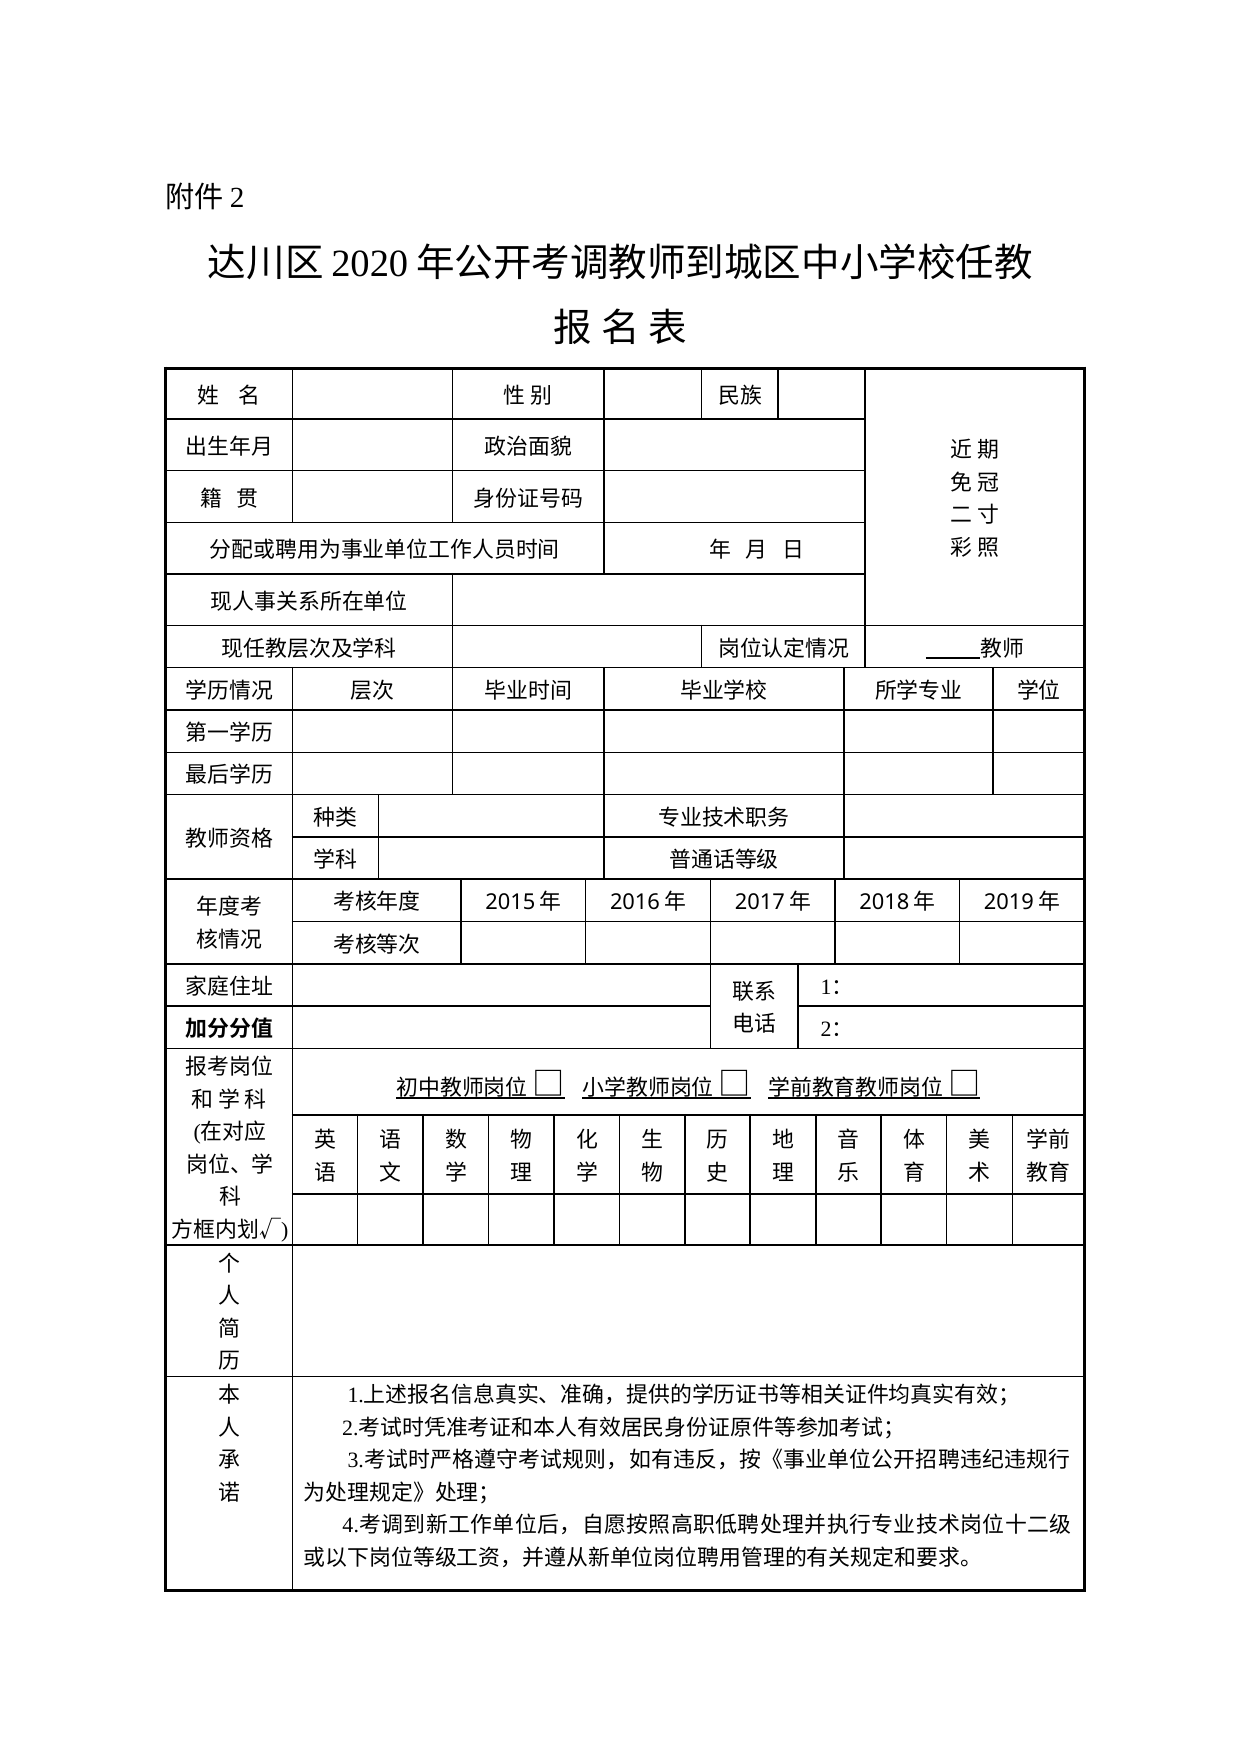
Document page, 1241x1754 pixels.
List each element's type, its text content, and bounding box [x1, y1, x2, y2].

table_cell [605, 753, 843, 794]
table_cell 学位 [994, 668, 1083, 709]
table_cell 数 学 [424, 1116, 488, 1193]
table_cell 2016年 [586, 880, 710, 921]
table_cell 教师资格 [167, 795, 292, 878]
table_cell 分配或聘用为事业单位工作人员时间 [167, 523, 603, 573]
text 达川区2020年公开考调教师到城区中小学校任教 [165, 227, 1075, 292]
table_cell 2015年 [462, 880, 585, 921]
table_header [779, 370, 864, 418]
table_cell [751, 1195, 815, 1244]
text 附件2 [165, 162, 1075, 227]
table_cell [293, 753, 452, 794]
table_cell 物 理 [489, 1116, 553, 1193]
table_cell [605, 711, 843, 751]
table_cell 2018年 [836, 880, 959, 921]
table_cell 现人事关系所在单位 [167, 575, 452, 624]
table_cell 第一学历 [167, 711, 292, 751]
table_cell 教师 [866, 626, 1083, 667]
table_cell 专业技术职务 [605, 795, 843, 836]
table_cell 报考岗位 和 学 科 (在对应 岗位、学科 方框内划√) [167, 1049, 292, 1244]
table_cell 2019年 [960, 880, 1083, 921]
table_cell 普通话等级 [605, 838, 843, 878]
table_cell 学历情况 [167, 668, 292, 709]
table_cell 毕业学校 [605, 668, 843, 709]
table_cell [462, 922, 585, 963]
table_cell [293, 1195, 357, 1244]
table_cell 联系 电话 [711, 965, 797, 1047]
table_header [605, 370, 701, 418]
table_cell [1013, 1195, 1083, 1244]
table_cell 化 学 [555, 1116, 619, 1193]
table_cell [586, 922, 710, 963]
table_cell [293, 965, 710, 1005]
table_cell 岗位认定情况 [702, 626, 864, 667]
table_cell [605, 471, 864, 521]
table_cell [293, 1246, 1083, 1376]
table_cell 本 人 承 诺 [167, 1377, 292, 1589]
table_cell [453, 575, 864, 624]
text 报 名 表 [165, 292, 1075, 357]
table_cell [453, 711, 603, 751]
table_header 性 别 [453, 370, 603, 418]
table_cell 历 史 [686, 1116, 749, 1193]
table_cell [453, 626, 701, 667]
table_cell 2017年 [711, 880, 834, 921]
table_cell [845, 753, 992, 794]
table_cell [379, 795, 603, 836]
table_cell [817, 1195, 880, 1244]
table_cell 初中教师岗位 □ 小学教师岗位 □ 学前教育教师岗位 □ [293, 1049, 1083, 1114]
table_cell 生 物 [620, 1116, 684, 1193]
table_cell 音 乐 [817, 1116, 880, 1193]
table_cell 语 文 [358, 1116, 422, 1193]
table_cell 考核等次 [293, 922, 460, 963]
table_cell 1： [799, 965, 1083, 1005]
table_cell [845, 838, 1083, 878]
table_cell 2： [799, 1007, 1083, 1047]
table_cell [555, 1195, 619, 1244]
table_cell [293, 1377, 1083, 1589]
table_cell 体 育 [882, 1116, 946, 1193]
table_cell [947, 1195, 1012, 1244]
table_cell [293, 471, 452, 521]
table_cell 家庭住址 [167, 965, 292, 1005]
table_header 姓 名 [167, 370, 292, 418]
table_cell 现任教层次及学科 [167, 626, 452, 667]
table_cell [293, 420, 452, 470]
table_cell 最后学历 [167, 753, 292, 794]
table_cell 身份证号码 [453, 471, 603, 521]
table_cell [489, 1195, 553, 1244]
table_cell [358, 1195, 422, 1244]
table_cell 美 术 [947, 1116, 1012, 1193]
table_cell [882, 1195, 946, 1244]
table_cell 考核年度 [293, 880, 460, 921]
table_cell 学科 [293, 838, 378, 878]
table_cell 层次 [293, 668, 452, 709]
table_cell 所学专业 [845, 668, 992, 709]
table_cell [453, 753, 603, 794]
table_cell [424, 1195, 488, 1244]
table_cell [845, 711, 992, 751]
table_cell [379, 838, 603, 878]
table_cell 个 人 简 历 [167, 1246, 292, 1376]
table_cell 学前 教育 [1013, 1116, 1083, 1193]
table_cell 政治面貌 [453, 420, 603, 470]
table_header 近 期 免 冠 二 寸 彩 照 [866, 370, 1083, 624]
table_header [293, 370, 452, 418]
table_cell [686, 1195, 749, 1244]
table_cell [845, 795, 1083, 836]
table_cell 地 理 [751, 1116, 815, 1193]
table_cell 年 月 日 [605, 523, 864, 573]
table_cell [293, 1007, 710, 1047]
table_cell [960, 922, 1083, 963]
table_cell 英 语 [293, 1116, 357, 1193]
table_cell 籍 贯 [167, 471, 292, 521]
table_cell [293, 711, 452, 751]
table_cell [994, 711, 1083, 751]
table_cell 种类 [293, 795, 378, 836]
table_header 民族 [702, 370, 777, 418]
table_cell 加分分值 [167, 1007, 292, 1047]
table_cell [994, 753, 1083, 794]
table_cell 年度考 核情况 [167, 880, 292, 963]
table_cell 出生年月 [167, 420, 292, 470]
table_cell 毕业时间 [453, 668, 603, 709]
table_cell [836, 922, 959, 963]
table_cell [620, 1195, 684, 1244]
table_cell [711, 922, 834, 963]
table_cell [605, 420, 864, 470]
